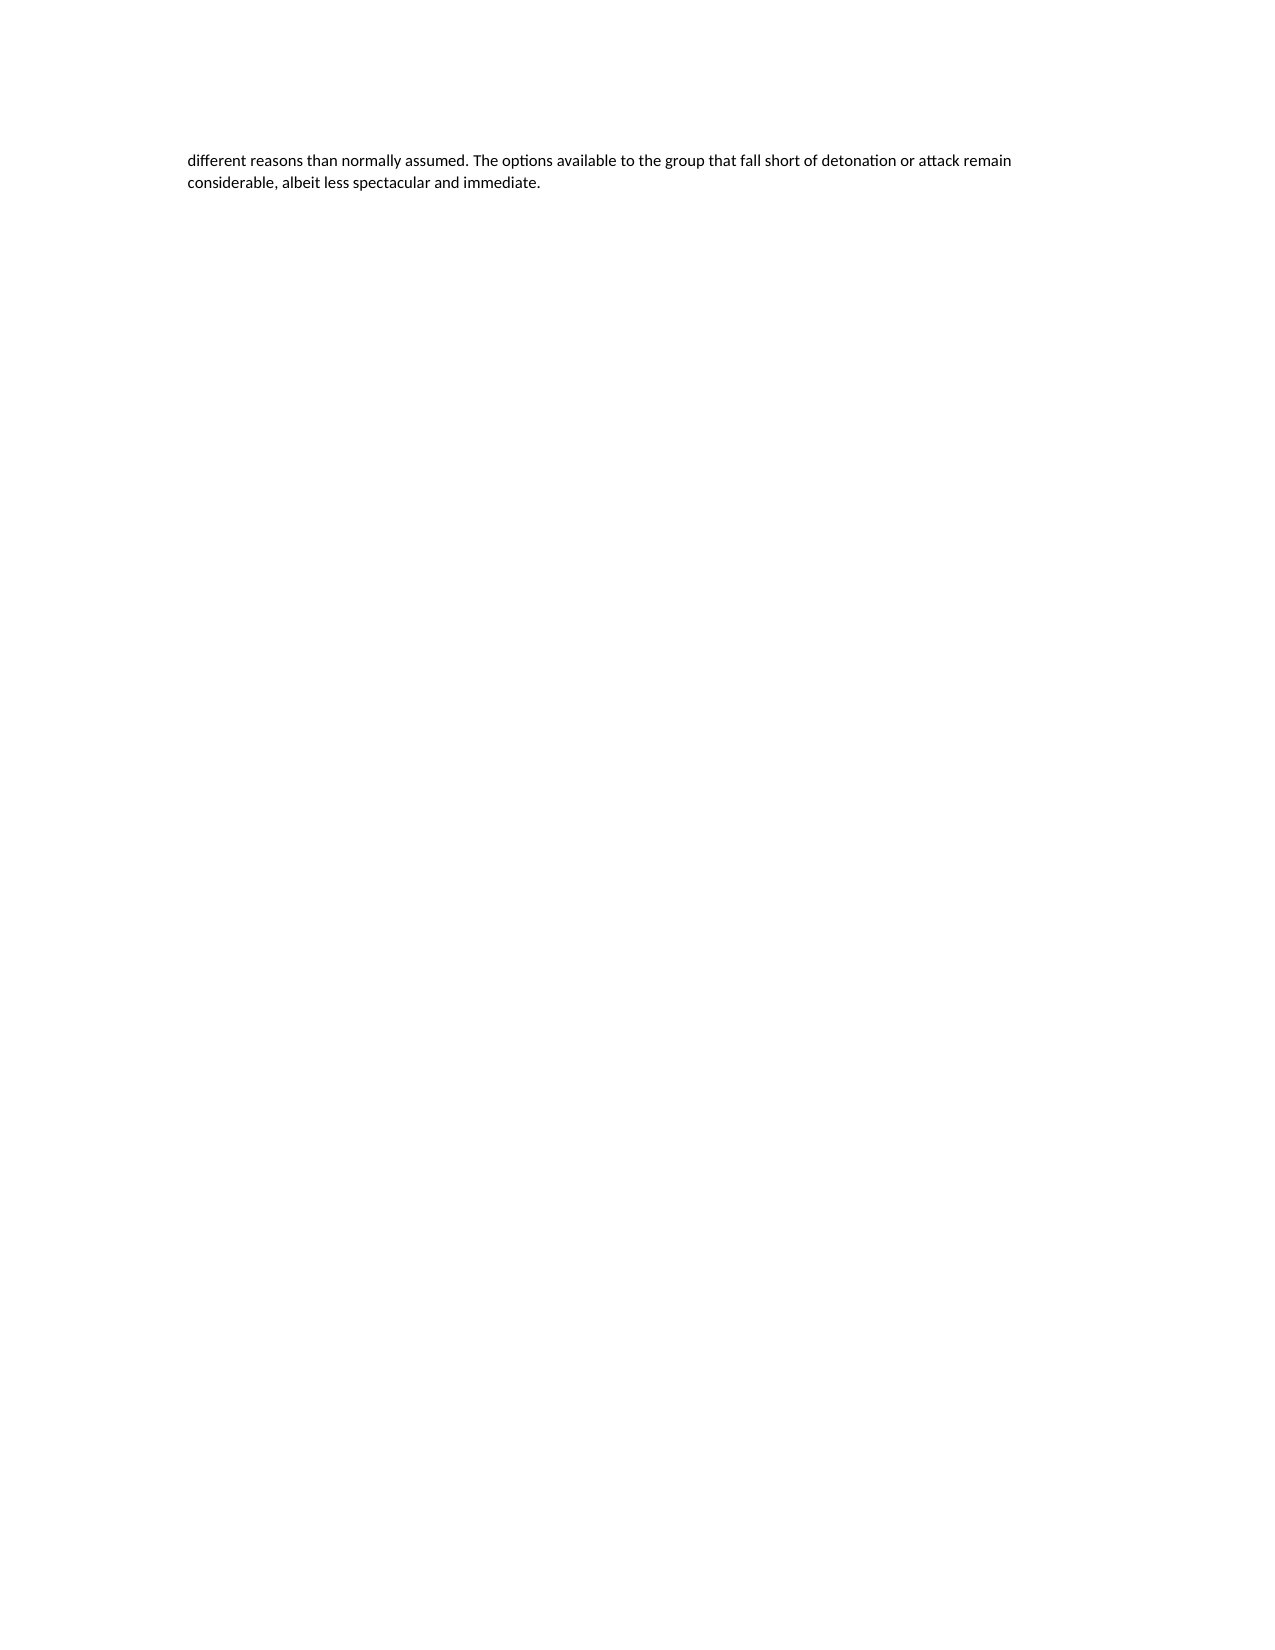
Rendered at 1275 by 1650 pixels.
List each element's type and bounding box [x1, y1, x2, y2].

text [187, 150, 1087, 192]
